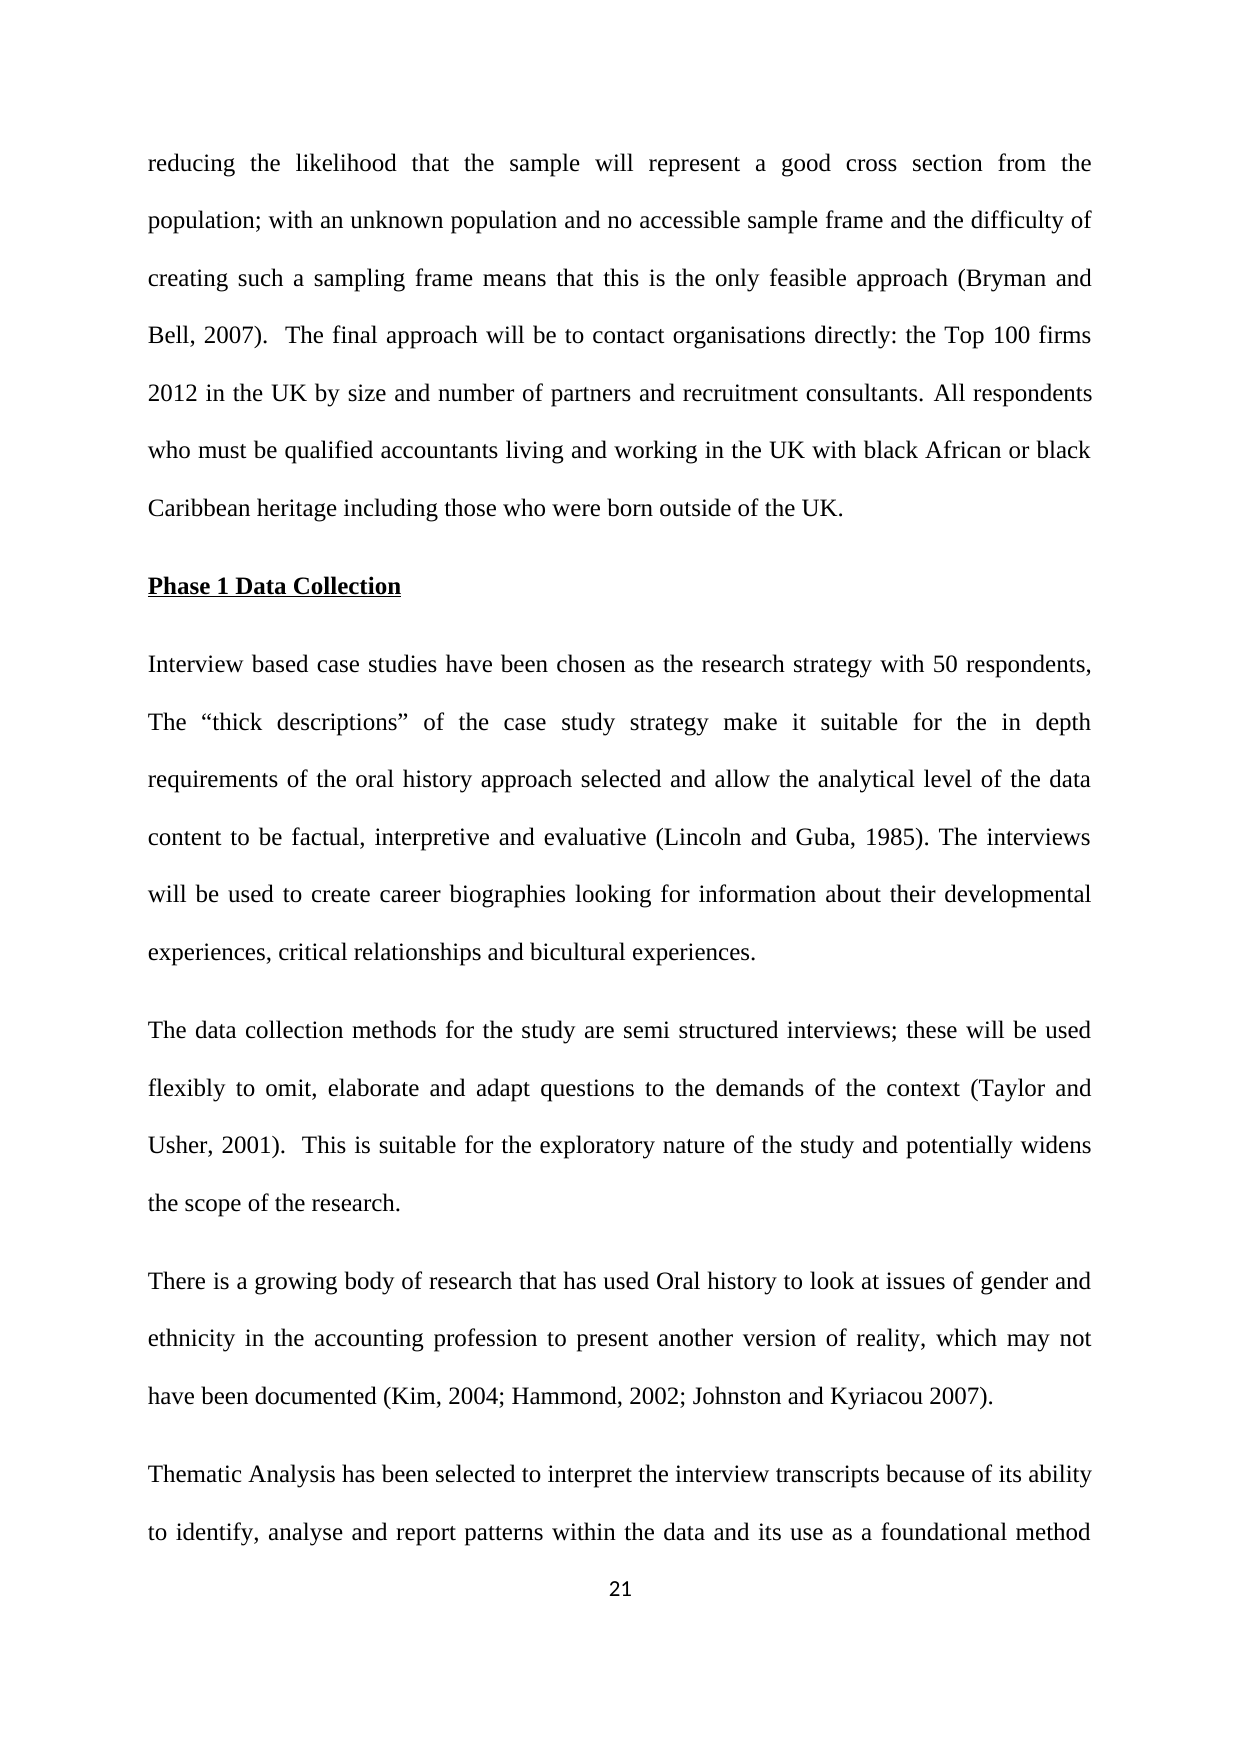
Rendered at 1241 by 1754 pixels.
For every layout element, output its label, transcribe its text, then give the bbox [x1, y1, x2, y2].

text There is a growing body of research that has used Oral history to look at issues of gender and ethnicity in the accounting profession to present another version of reality, which may not have been documented (Kim, 2004; Hammond, 2002; Johnston and Kyriacou 2007). [148, 1266, 1092, 1410]
text The data collection methods for the study are semi structured interviews; these will be used flexibly to omit, elaborate and adapt questions to the demands of the context (Taylor and Usher, 2001). This is suitable for the exploratory nature of the study and potentially widens the scope of the research. [148, 1015, 1092, 1216]
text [148, 1459, 1092, 1546]
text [148, 148, 1092, 521]
text Interview based case studies have been chosen as the research strategy with 50 respondents, The “thick descriptions” of the case study strategy make it suitable for the in depth requirements of the oral history approach selected and allow the analytical level of the data content to be factual, interpretive and evaluative (Lincoln and Guba, 1985). The interviews will be used to create career biographies looking for information about their developmental experiences, critical relationships and bicultural experiences. [148, 649, 1092, 966]
text Phase 1 Data Collection [148, 571, 1092, 600]
